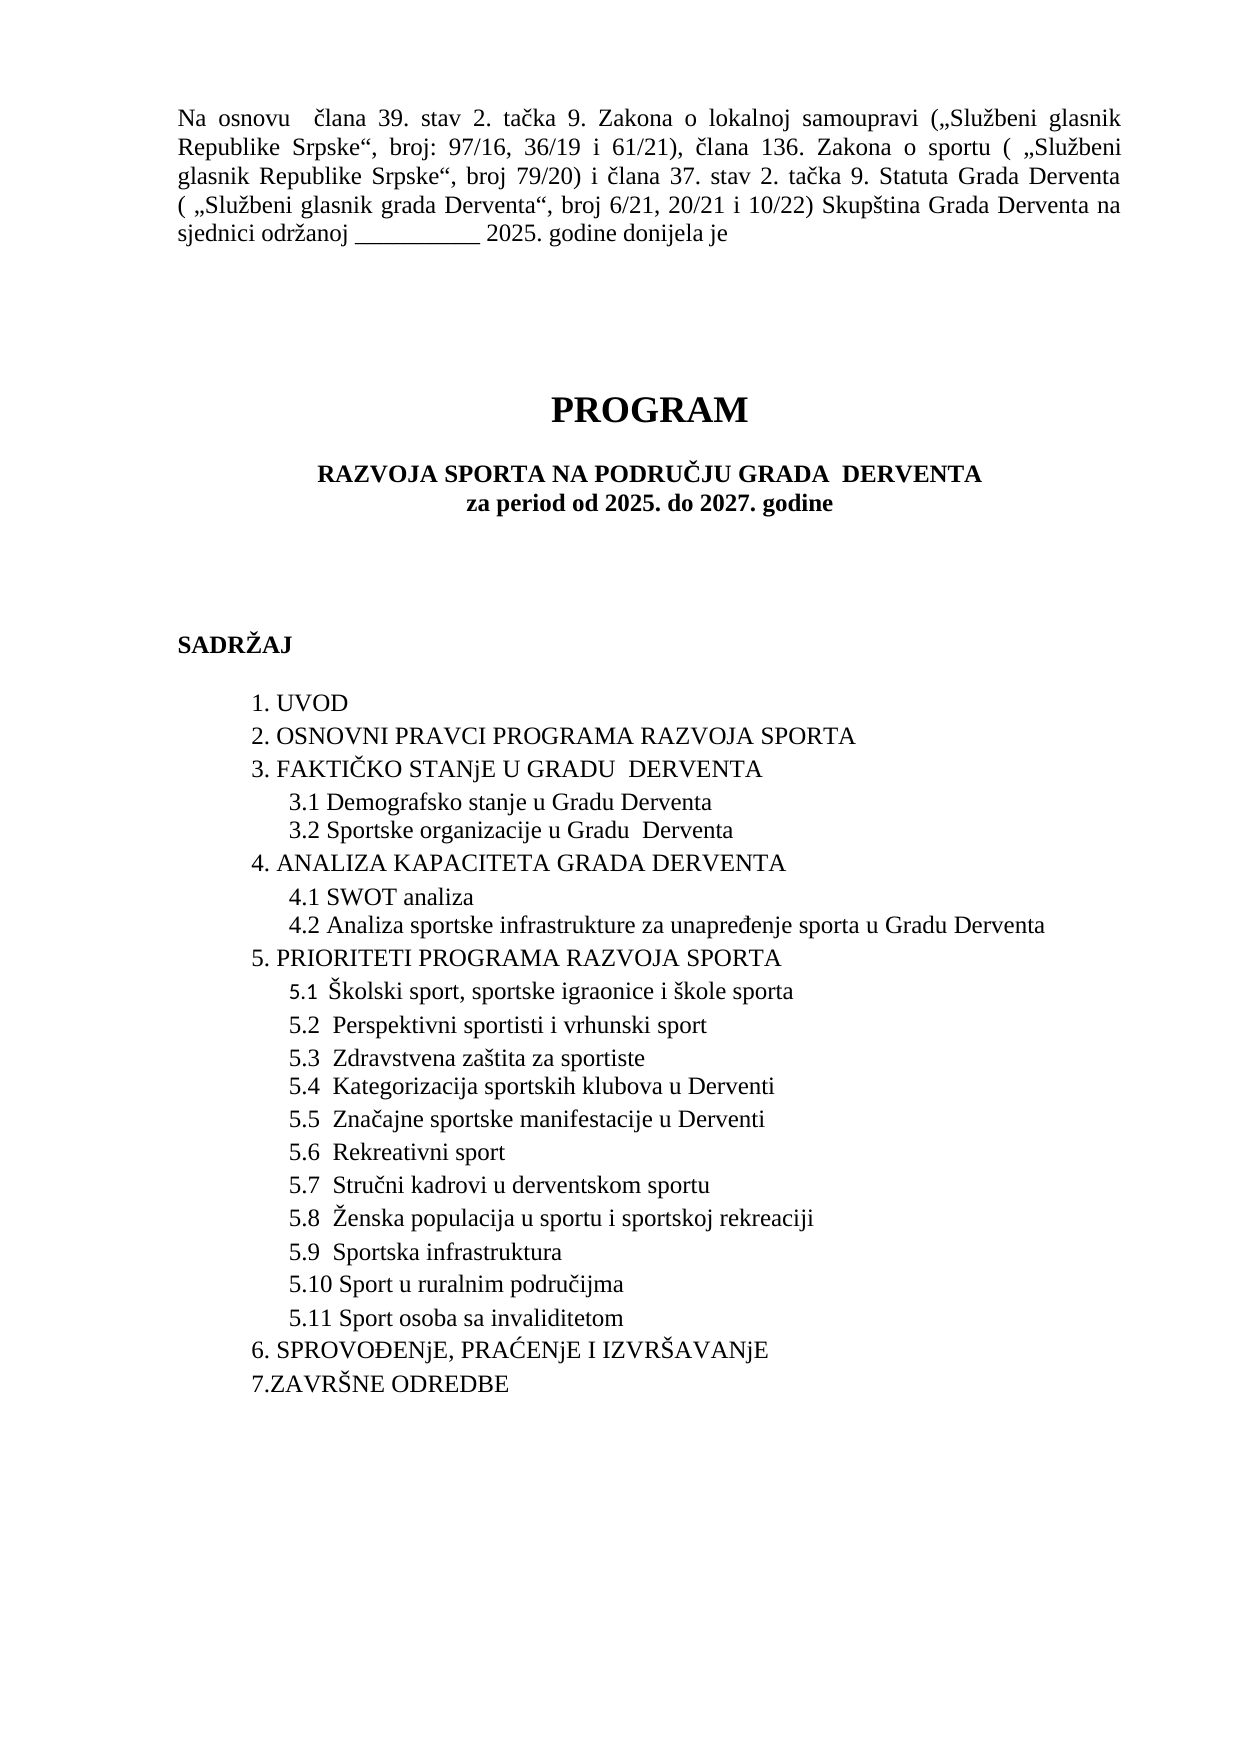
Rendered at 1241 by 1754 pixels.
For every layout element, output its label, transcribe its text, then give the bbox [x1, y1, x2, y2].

list 5.9 Sportska infrastruktura [288, 1237, 1122, 1265]
text 3. FAKTIČKO STANjE U GRADU DERVENTA [177, 754, 1122, 782]
list 5.5 Značajne sportske manifestacije u Derventi [288, 1104, 1122, 1133]
list 5.11 Sport osoba sa invaliditetom [288, 1303, 1122, 1331]
text PROGRAM [177, 387, 1122, 430]
list 5.1 Školski sport, sportske igraonice i škole sporta [288, 976, 1122, 1005]
text SADRŽAJ [177, 630, 1122, 659]
list 5.2 Perspektivni sportisti i vrhunski sport [288, 1010, 1122, 1038]
text 4.2 Analiza sportske infrastrukture za unapređenje sporta u Gradu Derventa [288, 910, 1122, 939]
text za period od 2025. do 2027. godine [177, 488, 1122, 517]
text Na osnovu člana 39. stav 2. tačka 9. Zakona o lokalnoj samoupravi („Službeni glasnik Republike Srpske“, broj: 97/16, 36/19 i 61/21), člana 136. Zakona o sportu ( „Službeni glasnik Republike Srpske“, broj 79/20) i člana 37. stav 2. tačka 9. Statuta Grada Derventa ( „Službeni glasnik grada Derventa“, broj 6/21, 20/21 i 10/22) Skupština Grada Derventa na sjednici održanoj __________ 2025. godine donijela je [177, 103, 1122, 247]
list 5.7 Stručni kadrovi u derventskom sportu [288, 1171, 1122, 1199]
text RAZVOJA SPORTA NA PODRUČJU GRADA DERVENTA [177, 459, 1122, 488]
list 5.6 Rekreativni sport [288, 1137, 1122, 1166]
text 1. UVOD [177, 688, 1122, 716]
text 5.3 Zdravstvena zaštita za sportiste [288, 1043, 1122, 1071]
text 6. SPROVOĐENjE, PRAĆENjE I IZVRŠAVANjE [177, 1336, 1122, 1364]
text 2. OSNOVNI PRAVCI PROGRAMA RAZVOJA SPORTA [251, 721, 1122, 749]
list 5.4 Kategorizacija sportskih klubova u Derventi [288, 1071, 1122, 1100]
text 3.1 Demografsko stanje u Gradu Derventa [288, 787, 1122, 816]
text 4.1 SWOT analiza [288, 882, 1122, 910]
text 4. ANALIZA KAPACITETA GRADA DERVENTA [215, 848, 1122, 877]
list 5.8 Ženska populacija u sportu i sportskoj rekreaciji [288, 1203, 1122, 1232]
text 5. PRIORITETI PROGRAMA RAZVOJA SPORTA [177, 943, 1122, 972]
list Sportske organizacije u Gradu Derventa [288, 816, 1122, 844]
list 5.10 Sport u ruralnim područijma [288, 1269, 1122, 1298]
text 7.ZAVRŠNE ODREDBE [177, 1369, 1122, 1397]
